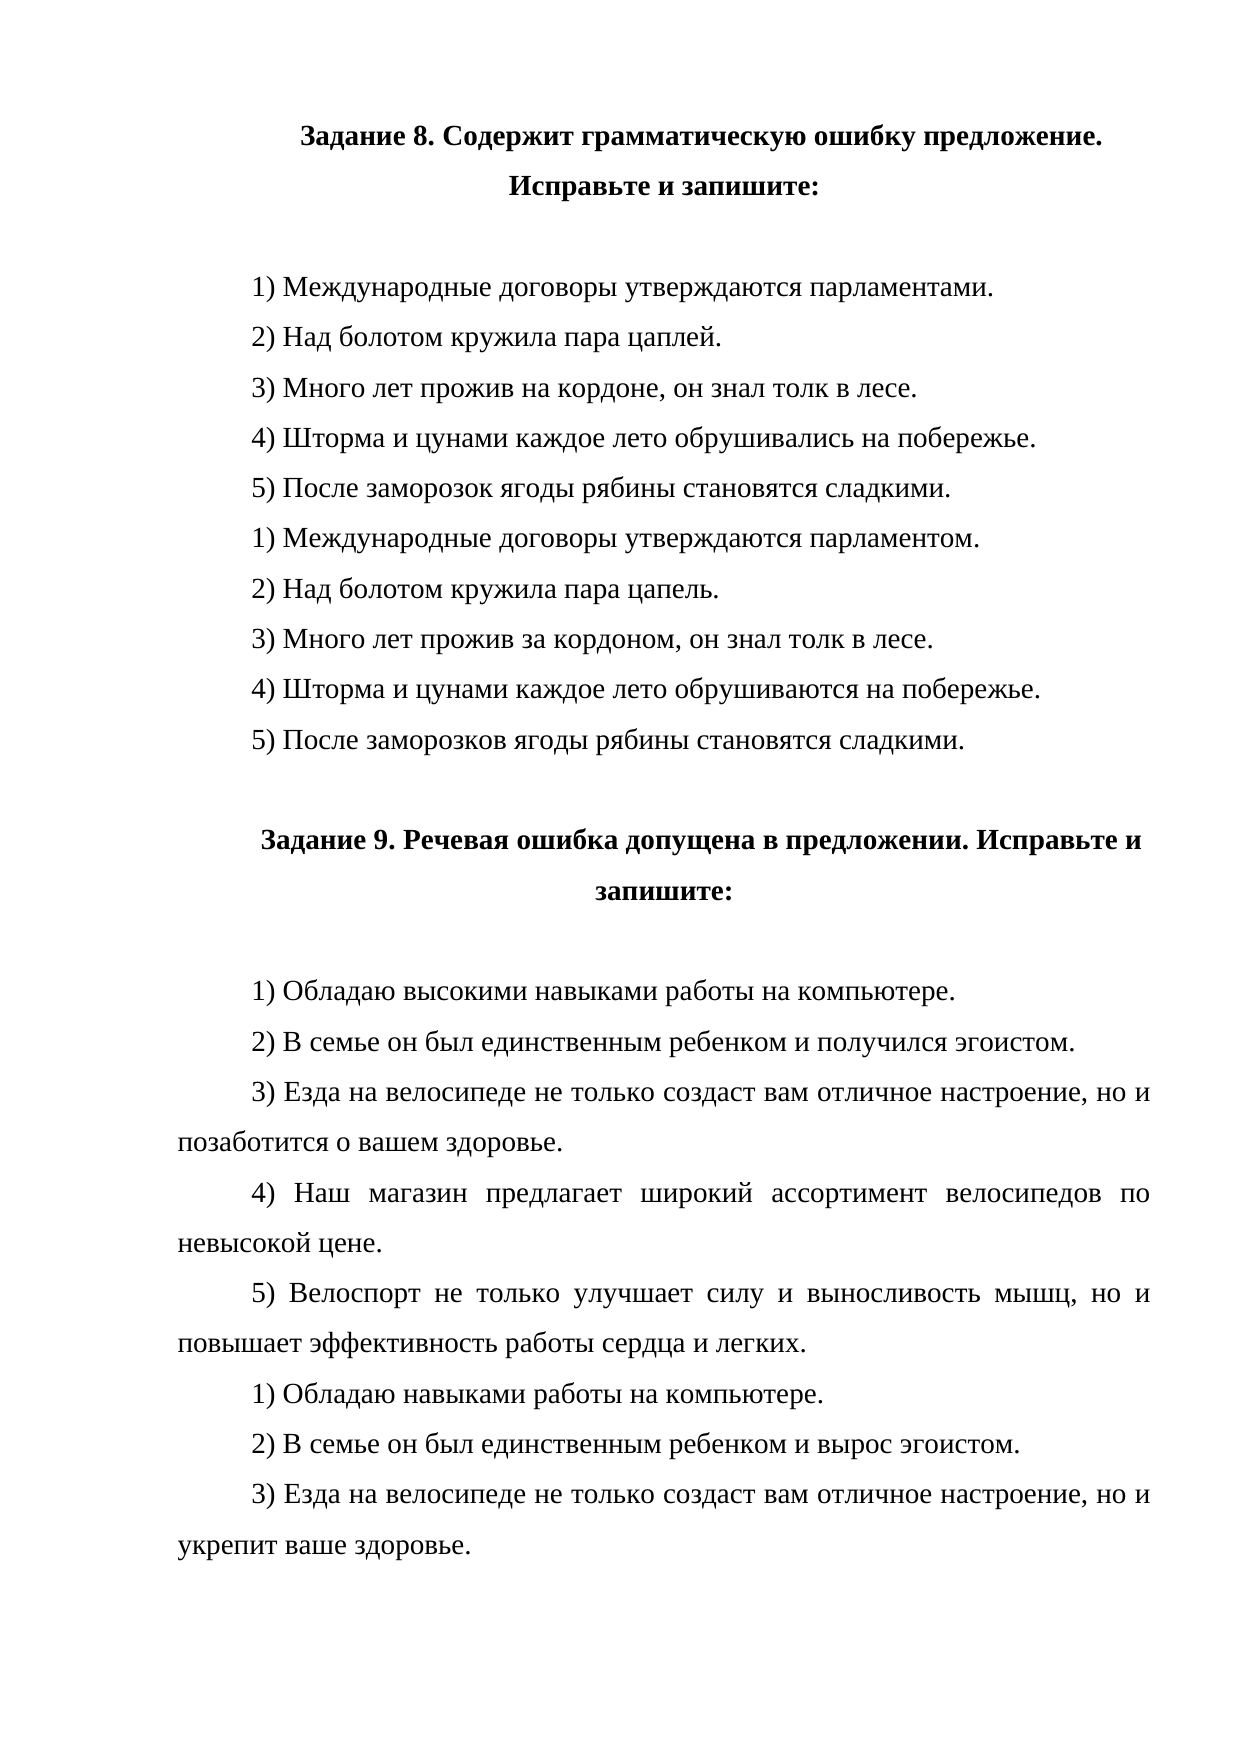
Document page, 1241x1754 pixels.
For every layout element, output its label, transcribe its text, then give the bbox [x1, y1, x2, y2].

text 1) Обладаю навыками работы на компьютере. [177, 1376, 1152, 1409]
text 1) Международные договоры утверждаются парламентами. [177, 269, 1152, 303]
text 5) После заморозок ягоды рябины становятся сладкими. [177, 470, 1152, 504]
text 4) Шторма и цунами каждое лето обрушивались на побережье. [177, 420, 1152, 453]
text 4) Наш магазин предлагает широкий ассортимент велосипедов по невысокой цене. [177, 1175, 1152, 1258]
text 2) В семье он был единственным ребенком и получился эгоистом. [177, 1024, 1152, 1057]
text Задание 9. Речевая ошибка допущена в предложении. Исправьте и запишите: [177, 822, 1152, 906]
text 3) Езда на велосипеде не только создаст вам отличное настроение, но и позаботится о вашем здоровье. [177, 1074, 1152, 1158]
text 1) Международные договоры утверждаются парламентом. [177, 521, 1152, 554]
text 3) Много лет прожив за кордоном, он знал толк в лесе. [177, 621, 1152, 655]
text 3) Езда на велосипеде не только создаст вам отличное настроение, но и укрепит ваше здоровье. [177, 1477, 1152, 1560]
text 1) Обладаю высокими навыками работы на компьютере. [177, 973, 1152, 1007]
text 3) Много лет прожив на кордоне, он знал толк в лесе. [177, 370, 1152, 403]
text 5) Велоспорт не только улучшает силу и выносливость мышц, но и повышает эффективность работы сердца и легких. [177, 1275, 1152, 1359]
text 5) После заморозков ягоды рябины становятся сладкими. [177, 722, 1152, 755]
text 4) Шторма и цунами каждое лето обрушиваются на побережье. [177, 672, 1152, 705]
text Задание 8. Содержит грамматическую ошибку предложение. Исправьте и запишите: [177, 118, 1152, 202]
text 2) Над болотом кружила пара цапель. [177, 571, 1152, 604]
text 2) Над болотом кружила пара цаплей. [177, 319, 1152, 353]
text 2) В семье он был единственным ребенком и вырос эгоистом. [177, 1426, 1152, 1460]
